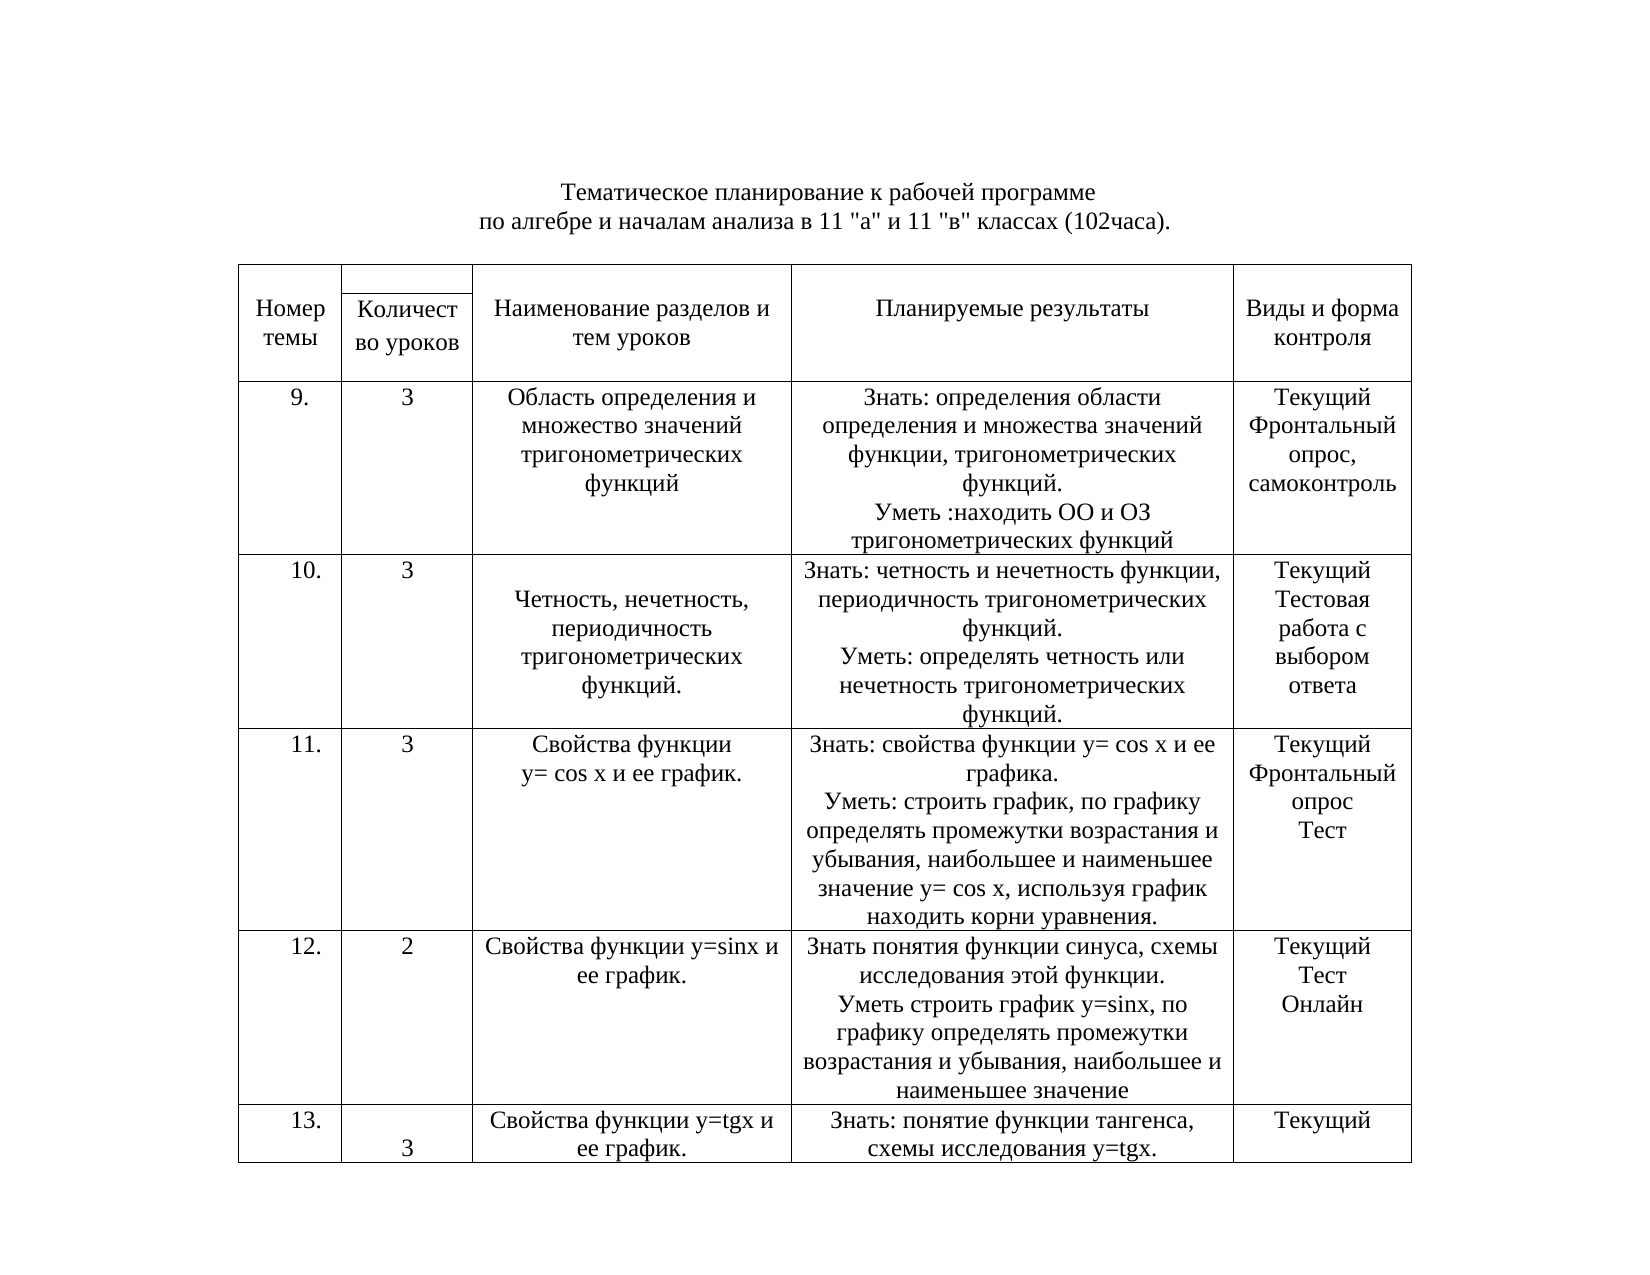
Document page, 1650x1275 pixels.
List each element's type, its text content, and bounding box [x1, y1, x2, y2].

text Тематическое планирование к рабочей программе [118, 177, 1532, 206]
table_cell Знать понятия функции синуса, схемы исследования этой функции. Уметь строить график y=sinx, по графику определять промежутки возрастания и убывания, наибольшее и наименьшее значение [792, 931, 1233, 1104]
table_cell [239, 555, 341, 728]
table_header [342, 265, 472, 293]
table_cell Знать: четность и нечетность функции, периодичность тригонометрических функций. Уметь: определять четность или нечетность тригонометрических функций. [792, 555, 1233, 728]
table_cell Область определения и множество значений тригонометрических функций [473, 382, 791, 554]
table_cell Текущий Фронтальный опрос, самоконтроль [1234, 382, 1411, 554]
table_cell [239, 1105, 341, 1162]
table_cell [239, 382, 341, 554]
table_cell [473, 1105, 791, 1162]
table_cell 2 [342, 931, 472, 1104]
table_header Планируемые результаты [792, 265, 1233, 381]
table_cell 3 [342, 1105, 472, 1162]
table_cell Текущий Тестовая работа с выбором ответа [1234, 555, 1411, 728]
table_header Виды и форма контроля [1234, 265, 1411, 381]
table_cell Свойства функции y=sinx и ее график. [473, 931, 791, 1104]
table_cell 3 [342, 729, 472, 930]
table_cell 3 [342, 555, 472, 728]
table_cell Свойства функции y= cos x и ее график. [473, 729, 791, 930]
table_cell Знать: свойства функции y= cos x и ее графика. Уметь: строить график, по графику определять промежутки возрастания и убывания, наибольшее и наименьшее значение y= cos x, используя график находить корни уравнения. [792, 729, 1233, 930]
table_cell [239, 729, 341, 930]
table_cell Текущий Тест Онлайн [1234, 1105, 1411, 1162]
table_cell Знать: определения области определения и множества значений функции, тригонометрических функций. Уметь :находить ОО и ОЗ тригонометрических функций [792, 382, 1233, 554]
table_cell Четность, нечетность, периодичность тригонометрических функций. [473, 555, 791, 728]
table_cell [792, 1105, 1233, 1162]
table_cell 3 [342, 382, 472, 554]
table_header Наименование разделов и тем уроков [473, 265, 791, 381]
table_cell [239, 931, 341, 1104]
table_cell Текущий Фронтальный опрос Тест [1234, 729, 1411, 930]
table_cell Количество уроков [342, 294, 472, 381]
text по алгебре и началам анализа в 11 "а" и 11 "в" классах (102часа). [118, 206, 1532, 235]
table_cell Текущий Тест Онлайн [1234, 931, 1411, 1104]
table_header Номер темы [239, 265, 341, 381]
